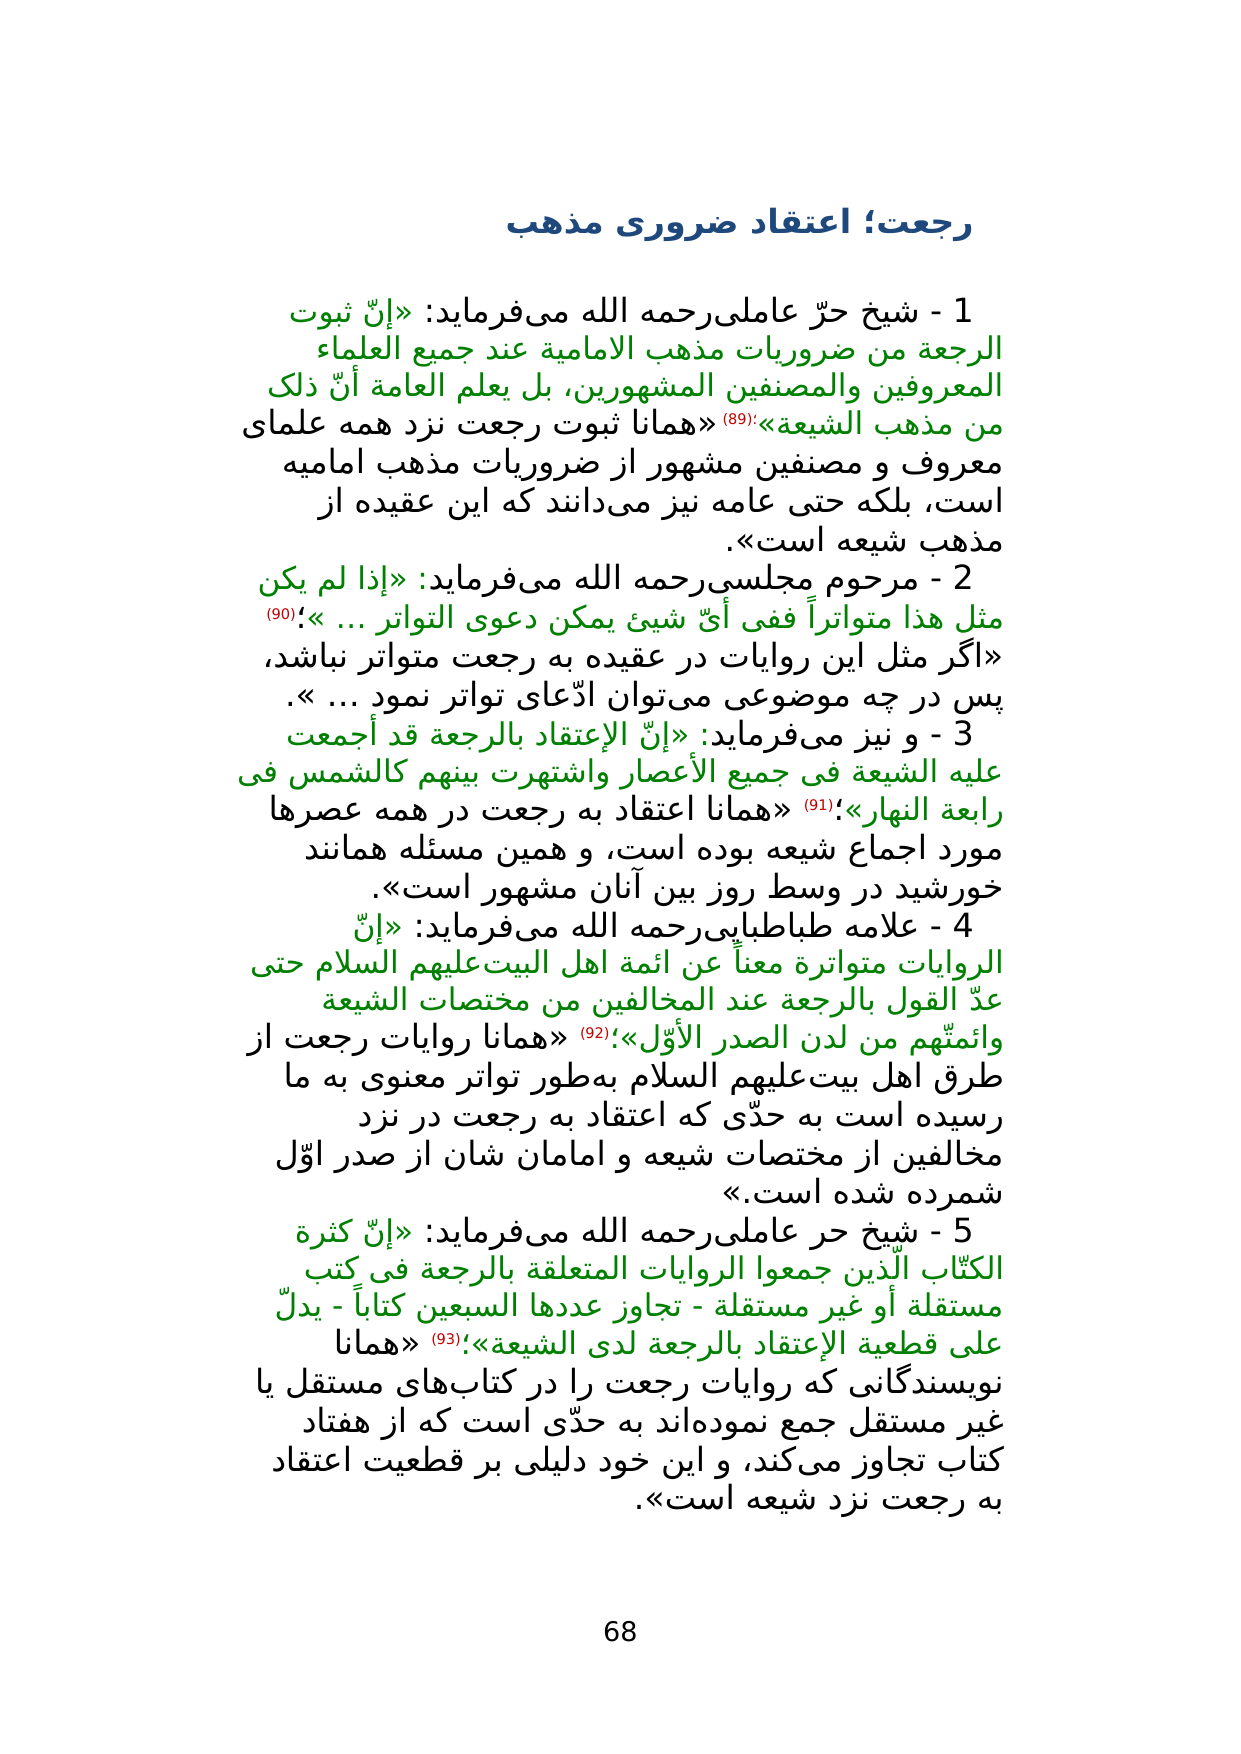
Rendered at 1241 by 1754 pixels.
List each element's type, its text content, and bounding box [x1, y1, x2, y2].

text 5 - شیخ حر عاملی‌رحمه الله می‌فرماید: «إنّ کثرة الکتّاب الّذین جمعوا الروایات المتعلقة بالرجعة فی کتب مستقلة أو غیر مستقلة - تجاوز عددها السبعین کتاباً - یدلّ علی قطعیة الإعتقاد بالرجعة لدی الشیعة»؛(93) «همانا نویسندگانی که روایات رجعت را در کتاب‌های مستقل یا غیر مستقل جمع نموده‌اند به حدّی است که از هفتاد کتاب تجاوز می‌کند، و این خود دلیلی بر قطعیت اعتقاد به رجعت نزد شیعه است». [236, 1212, 1004, 1518]
text 3 - و نیز می‌فرماید: «إنّ الإعتقاد بالرجعة قد أجمعت علیه الشیعة فی جمیع الأعصار واشتهرت بینهم کالشمس فی رابعة النهار»؛(91) «همانا اعتقاد به رجعت در همه عصرها مورد اجماع شیعه بوده است، و همین مسئله همانند خورشید در وسط روز بین آنان مشهور است». [236, 714, 1004, 906]
subtitle رجعت؛ اعتقاد ضروری مذهب [236, 202, 1004, 241]
text 4 - علامه طباطبایی‌رحمه الله می‌فرماید: «إنّ الروایات متواترة معناً عن ائمة اهل البیت‌علیهم السلام حتی عدّ القول بالرجعة عند المخالفین من مختصات الشیعة وائمتّهم من لدن الصدر الأوّل»؛(92) «همانا روایات رجعت از طرق اهل بیت‌علیهم السلام به‌طور تواتر معنوی به ما رسیده است به حدّی که اعتقاد به رجعت در نزد مخالفین از مختصات شیعه و امامان شان از صدر اوّل شمرده شده است.» [236, 906, 1004, 1212]
text 1 - شیخ حرّ عاملی‌رحمه الله می‌فرماید: «إنّ ثبوت الرجعة من ضروریات مذهب الامامیة عند جمیع العلماء المعروفین والمصنفین المشهورین، بل یعلم العامة أنّ ذلک من مذهب الشیعة»؛(89) «همانا ثبوت رجعت نزد همه علمای معروف و مصنفین مشهور از ضروریات مذهب امامیه است، بلکه حتی عامه نیز می‌دانند که این عقیده از مذهب شیعه است». [236, 292, 1004, 559]
text 2 - مرحوم مجلسی‌رحمه الله می‌فرماید: «إذا لم یکن مثل هذا متواتراً ففی أیّ شیئ یمکن دعوی التواتر … »؛(90) «اگر مثل این روایات در عقیده به رجعت متواتر نباشد، پس در چه موضوعی می‌توان ادّعای تواتر نمود … ». [236, 559, 1004, 714]
